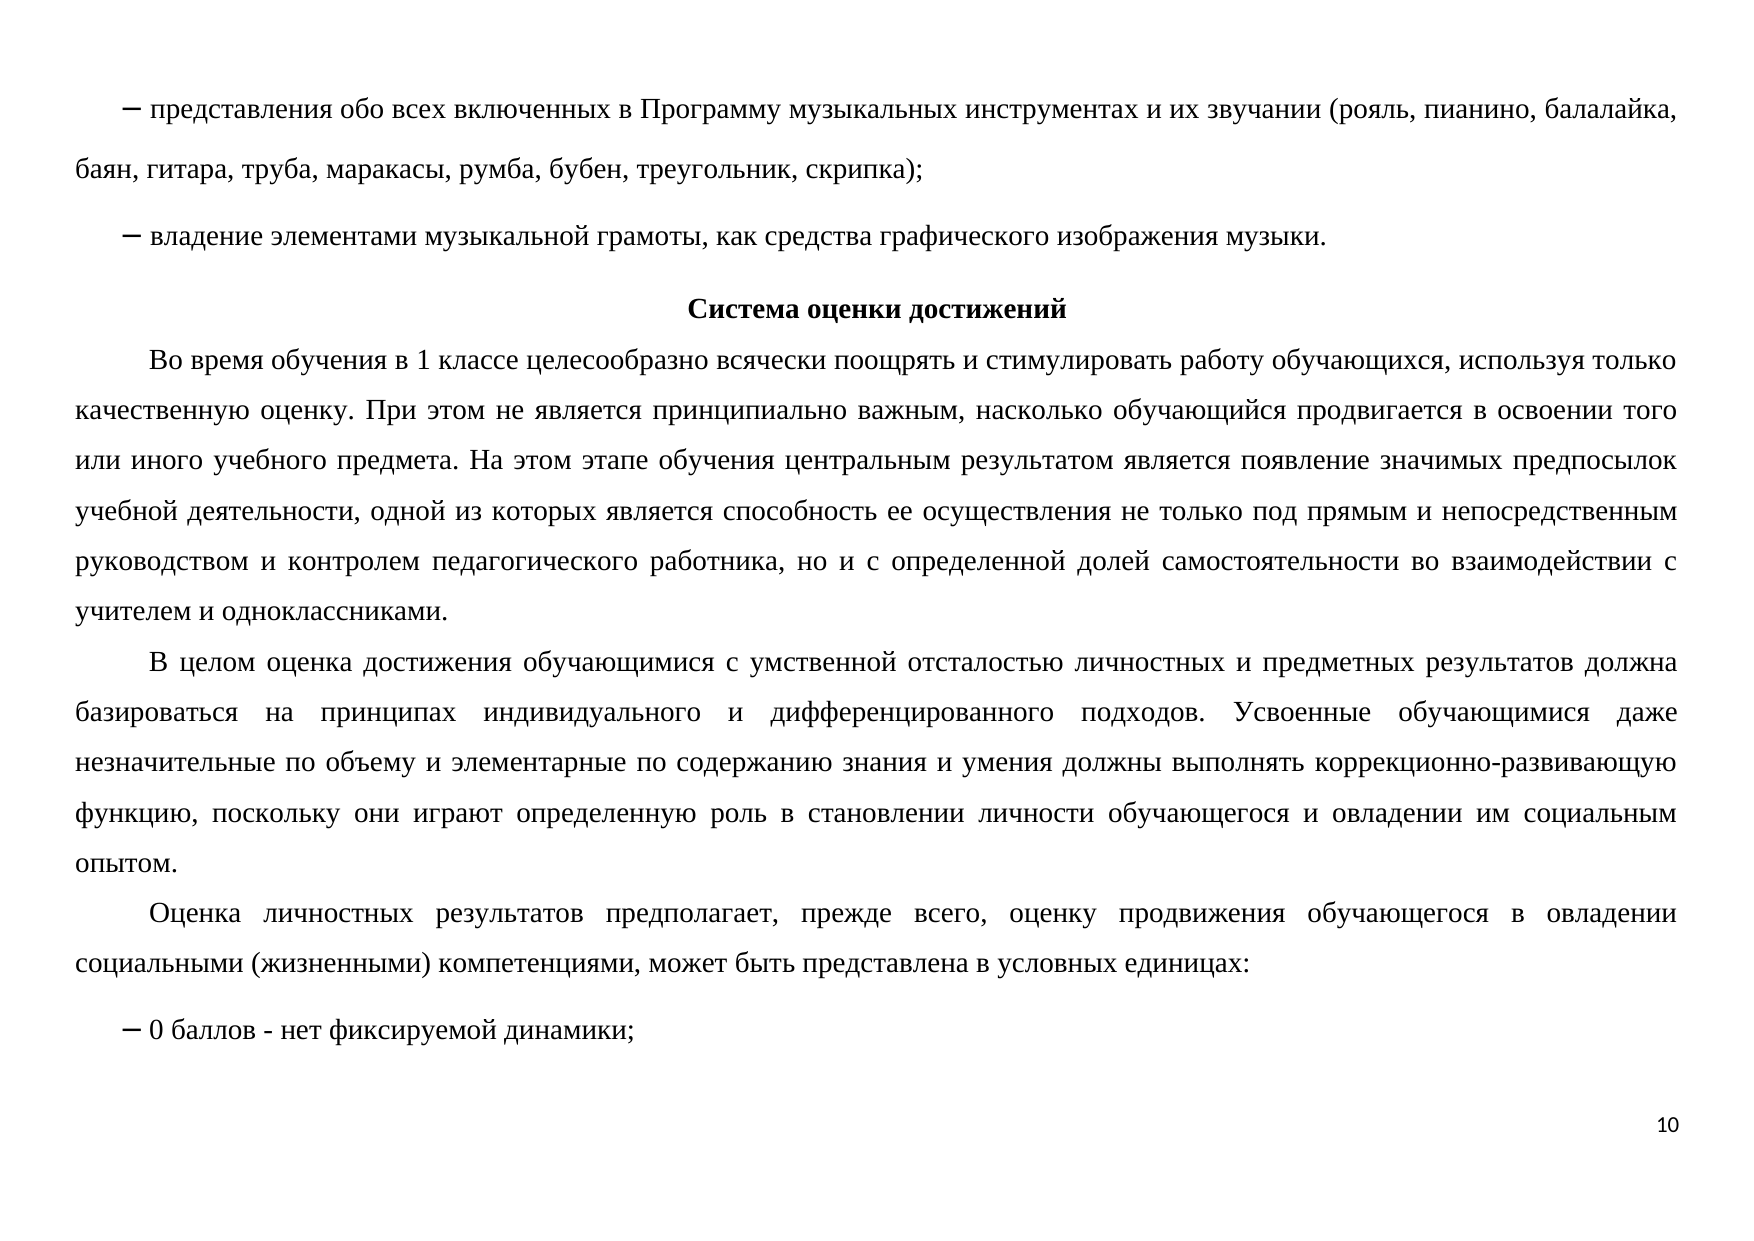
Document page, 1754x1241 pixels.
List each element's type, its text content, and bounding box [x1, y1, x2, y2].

text Система оценки достижений [75, 292, 1679, 325]
list представления обо всех включенных в Программу музыкальных инструментах и их звучании (рояль, пианино, балалайка, баян, гитара, труба, маракасы, румба, бубен, треугольник, скрипка); [75, 75, 1679, 185]
text В целом оценка достижения обучающимися с умственной отсталостью личностных и предметных результатов должна базироваться на принципах индивидуального и дифференцированного подходов. Усвоенные обучающимися даже незначительные по объему и элементарные по содержанию знания и умения должны выполнять коррекционно-развивающую функцию, поскольку они играют определенную роль в становлении личности обучающегося и овладении им социальным опытом. [75, 644, 1679, 878]
text Оценка личностных результатов предполагает, прежде всего, оценку продвижения обучающегося в овладении социальными (жизненными) компетенциями, может быть представлена в условных единицах: [75, 895, 1679, 979]
list владение элементами музыкальной грамоты, как средства графического изображения музыки. [75, 202, 1679, 262]
list 0 баллов - нет фиксируемой динамики; [75, 996, 1679, 1056]
text Во время обучения в 1 классе целесообразно всячески поощрять и стимулировать работу обучающихся, используя только качественную оценку. При этом не является принципиально важным, насколько обучающийся продвигается в освоении того или иного учебного предмета. На этом этапе обучения центральным результатом является появление значимых предпосылок учебной деятельности, одной из которых является способность ее осуществления не только под прямым и непосредственным руководством и контролем педагогического работника, но и с определенной долей самостоятельности во взаимодействии с учителем и одноклассниками. [75, 342, 1679, 627]
